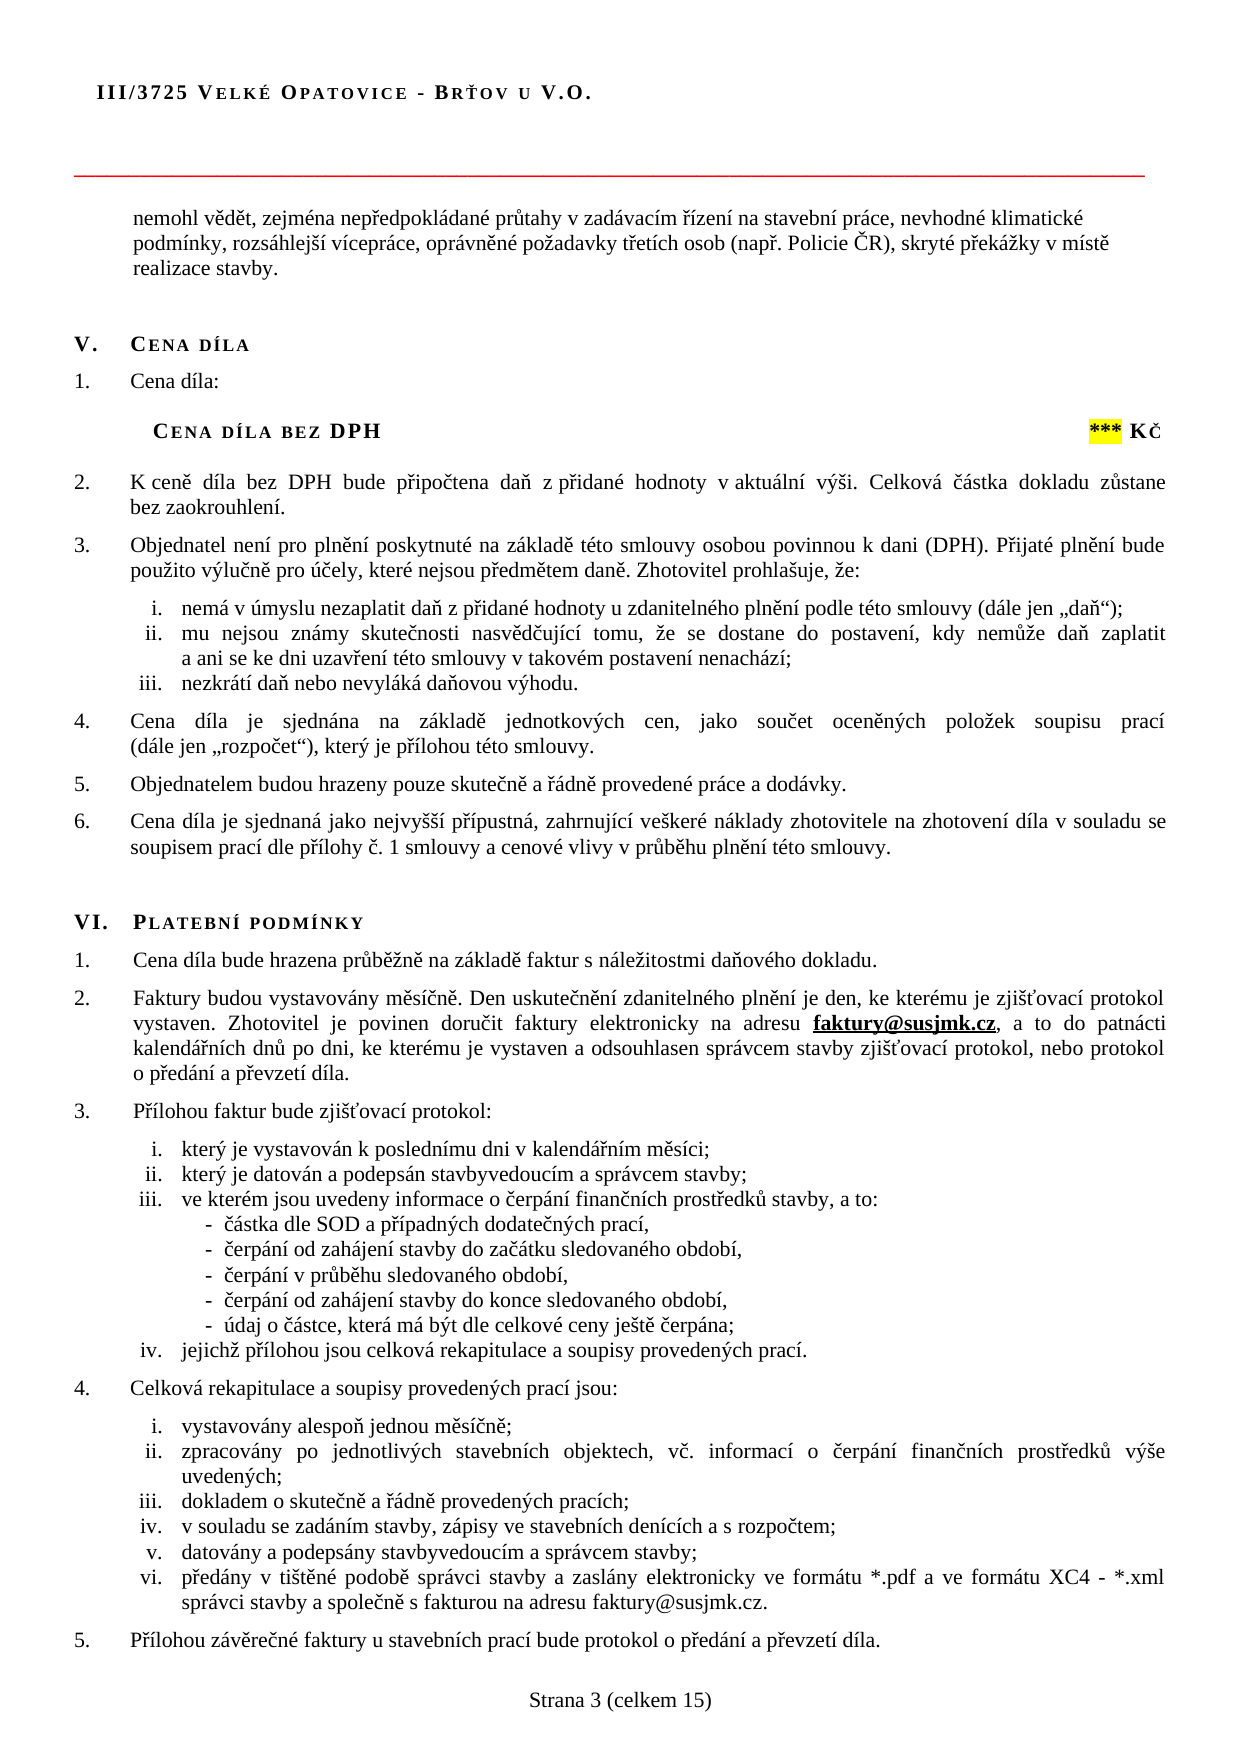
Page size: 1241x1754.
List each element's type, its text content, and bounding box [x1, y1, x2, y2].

list jejichž přílohou jsou celková rekapitulace a soupisy provedených prací. [162, 1337, 1167, 1362]
list údaj o částce, která má být dle celkové ceny ještě čerpána; [205, 1312, 1167, 1337]
list který je vystavován k poslednímu dni v kalendářním měsíci; [162, 1136, 1167, 1161]
list čerpání od zahájení stavby do konce sledovaného období, [205, 1287, 1167, 1312]
list Cena díla [74, 331, 1167, 356]
list Celková rekapitulace a soupisy provedených prací jsou: [74, 1375, 1167, 1400]
list čerpání v průběhu sledovaného období, [205, 1262, 1167, 1287]
list který je datován a podepsán stavbyvedoucím a správcem stavby; [162, 1161, 1167, 1186]
list zpracovány po jednotlivých stavebních objektech, vč. informací o čerpání finančních prostředků výše uvedených; [162, 1438, 1167, 1488]
list Objednatel není pro plnění poskytnuté na základě této smlouvy osobou povinnou k dani (DPH). Přijaté plnění bude použito výlučně pro účely, které nejsou předmětem daně. Zhotovitel prohlašuje, že: [74, 532, 1167, 582]
list datovány a podepsány stavbyvedoucím a správcem stavby; [162, 1539, 1167, 1564]
list ve kterém jsou uvedeny informace o čerpání finančních prostředků stavby, a to: [162, 1186, 1167, 1211]
list mu nejsou známy skutečnosti nasvědčující tomu, že se dostane do postavení, kdy nemůže daň zaplatit a ani se ke dni uzavření této smlouvy v takovém postavení nenachází; [162, 620, 1167, 670]
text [74, 205, 1167, 280]
list Cena díla je sjednaná jako nejvyšší přípustná, zahrnující veškeré náklady zhotovitele na zhotovení díla v souladu se soupisem prací dle přílohy č. 1 smlouvy a cenové vlivy v průběhu plnění této smlouvy. [74, 808, 1167, 859]
list vystavovány alespoň jednou měsíčně; [162, 1413, 1167, 1438]
table_header *** Kč [835, 406, 1172, 456]
list v souladu se zadáním stavby, zápisy ve stavebních denících a s rozpočtem; [162, 1513, 1167, 1539]
list čerpání od zahájení stavby do začátku sledovaného období, [205, 1236, 1167, 1262]
list nemá v úmyslu nezaplatit daň z přidané hodnoty u zdanitelného plnění podle této smlouvy (dále jen „daň“); [162, 594, 1167, 620]
list Přílohou závěrečné faktury u stavebních prací bude protokol o předání a převzetí díla. [74, 1627, 1167, 1652]
list předány v tištěné podobě správci stavby a zaslány elektronicky ve formátu *.pdf a ve formátu XC4 - *.xml správci stavby a společně s fakturou na adresu faktury@susjmk.cz. [162, 1564, 1167, 1614]
list dokladem o skutečně a řádně provedených pracích; [162, 1488, 1167, 1513]
list Faktury budou vystavovány měsíčně. Den uskutečnění zdanitelného plnění je den, ke kterému je zjišťovací protokol vystaven. Zhotovitel je povinen doručit faktury elektronicky na adresu faktury@susjmk.cz, a to do patnácti kalendářních dnů po dni, ke kterému je vystaven a odsouhlasen správcem stavby zjišťovací protokol, nebo protokol o předání a převzetí díla. [74, 984, 1167, 1085]
list Cena díla bude hrazena průběžně na základě faktur s náležitostmi daňového dokladu. [74, 947, 1167, 972]
list Přílohou faktur bude zjišťovací protokol: [74, 1098, 1167, 1123]
table_header Cena díla bez DPH [141, 406, 835, 456]
list K ceně díla bez DPH bude připočtena daň z přidané hodnoty v aktuální výši. Celková částka dokladu zůstane bez zaokrouhlení. [74, 469, 1167, 519]
list nezkrátí daň nebo nevyláká daňovou výhodu. [162, 670, 1167, 695]
list částka dle SOD a případných dodatečných prací, [205, 1211, 1167, 1236]
list Cena díla: [74, 368, 1167, 393]
list Objednatelem budou hrazeny pouze skutečně a řádně provedené práce a dodávky. [74, 771, 1167, 796]
list Cena díla je sjednána na základě jednotkových cen, jako součet oceněných položek soupisu prací (dále jen „rozpočet“), který je přílohou této smlouvy. [74, 708, 1167, 758]
list Platební podmínky [74, 909, 1167, 934]
